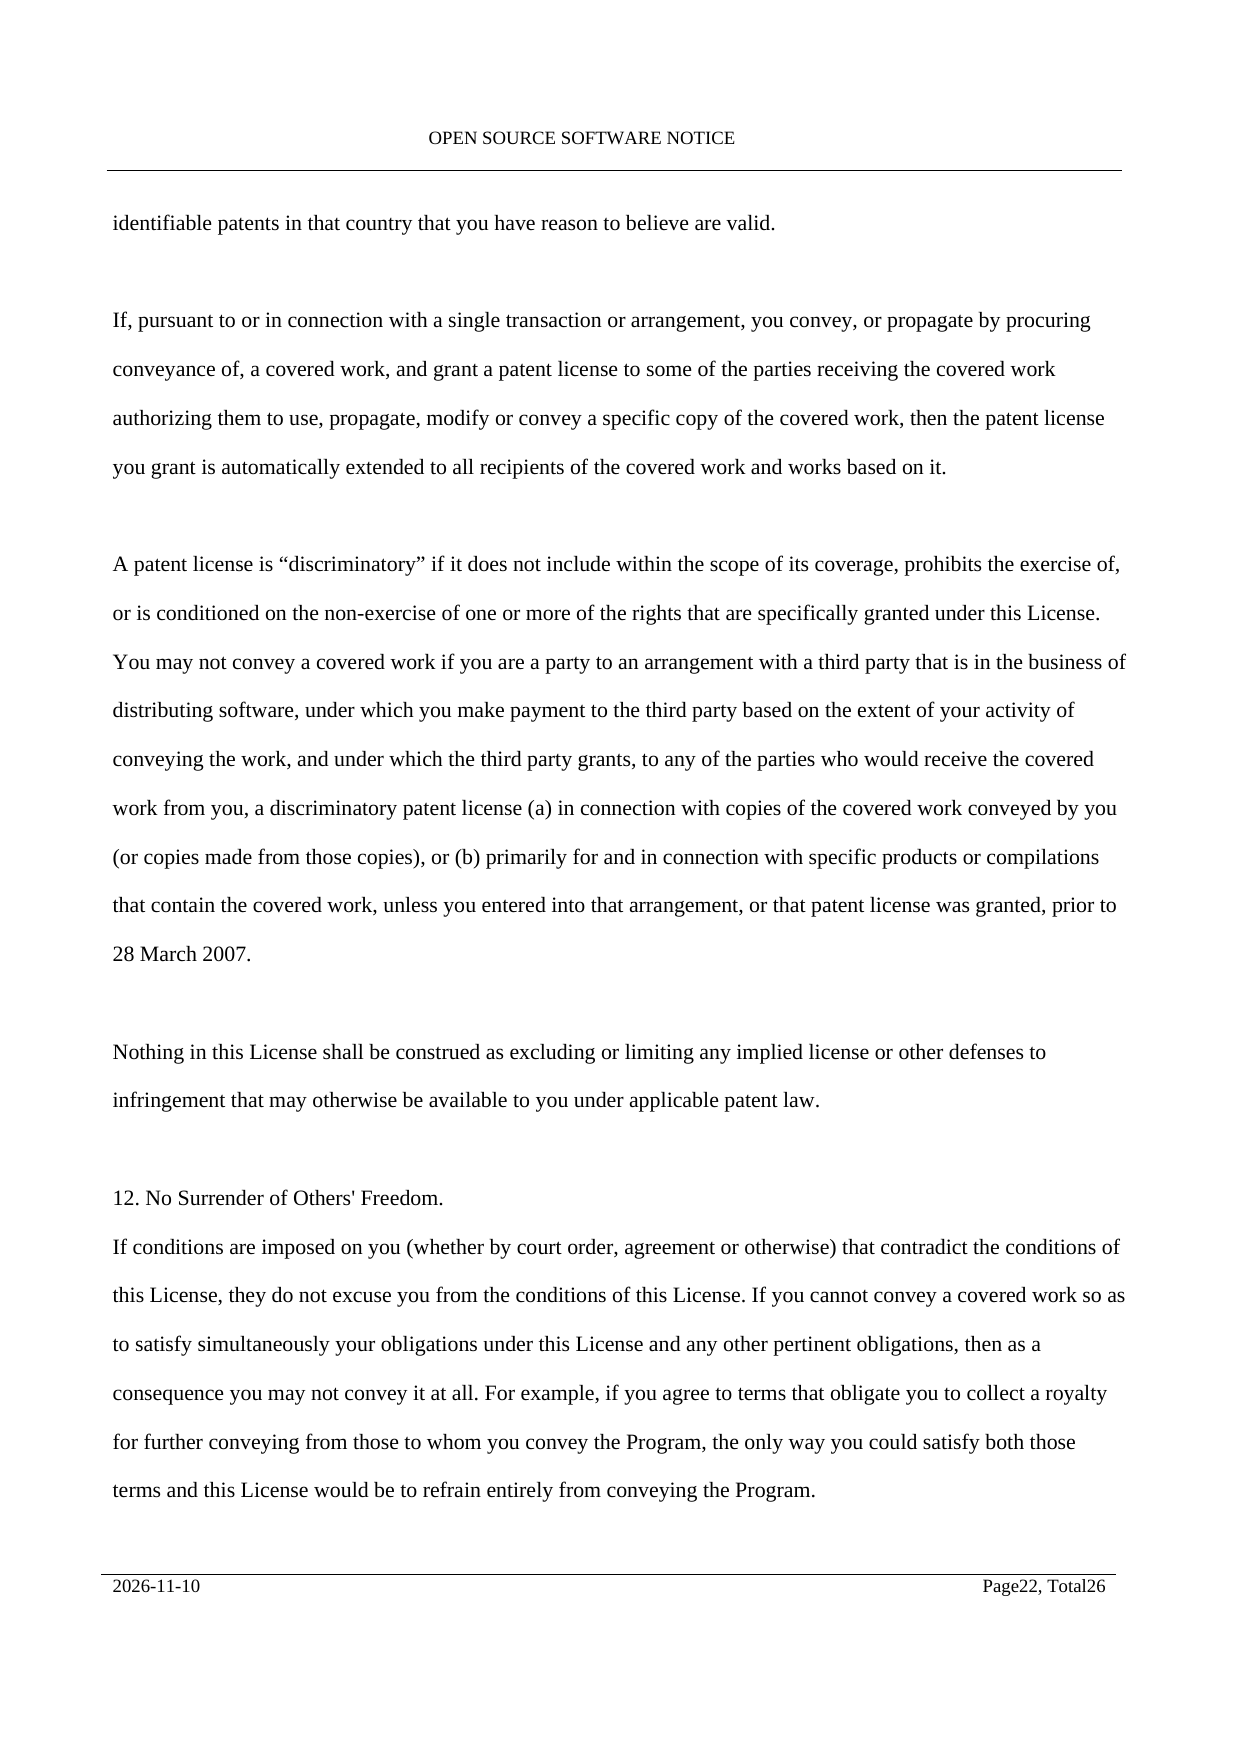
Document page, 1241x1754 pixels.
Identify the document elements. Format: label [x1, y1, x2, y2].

text [112, 206, 1128, 1506]
